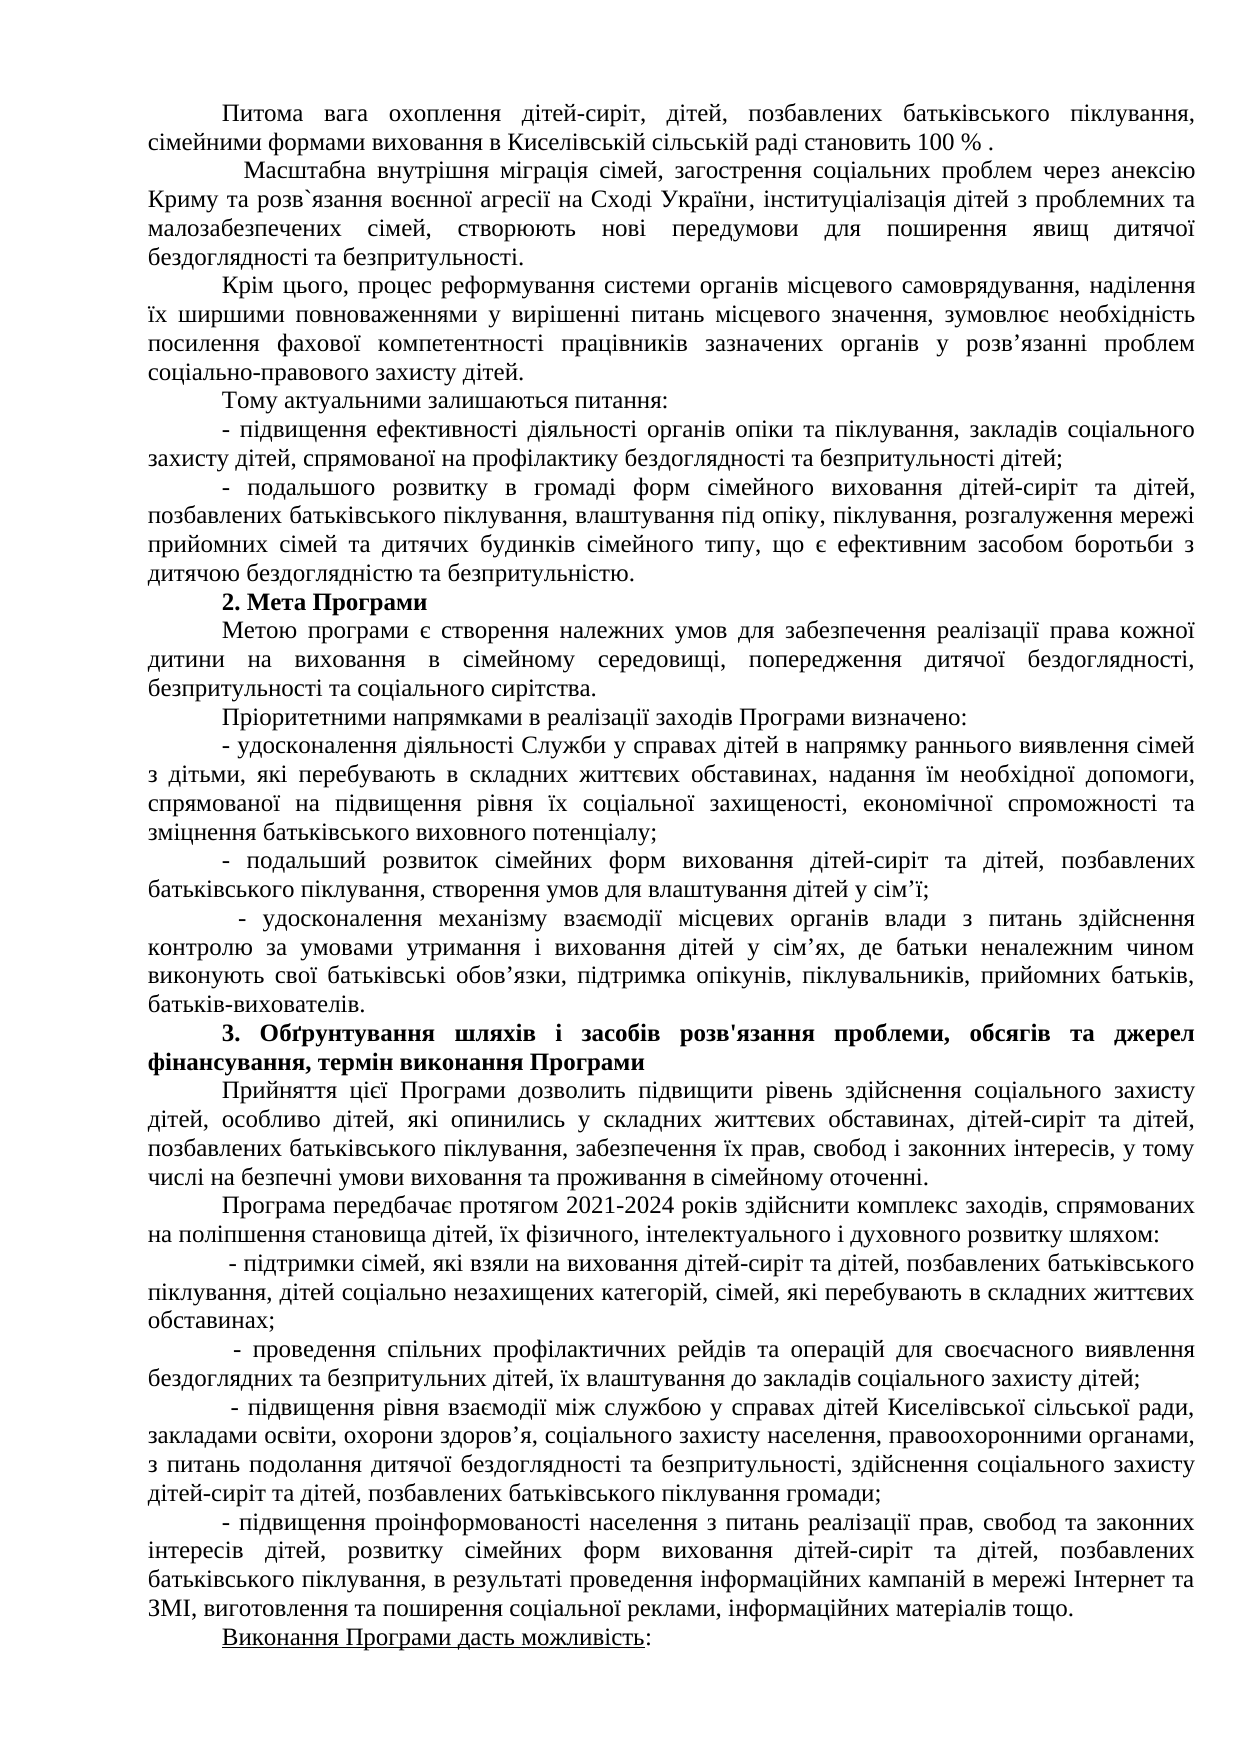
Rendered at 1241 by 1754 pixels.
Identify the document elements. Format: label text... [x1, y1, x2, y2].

text - проведення спільних профілактичних рейдів та операцій для своєчасного виявлення бездоглядних та безпритульних дітей, їх влаштування до закладів соціального захисту дітей; [148, 1334, 1196, 1392]
text Прийняття цієї Програми дозволить підвищити рівень здійснення соціального захисту дітей, особливо дітей, які опинились у складних життєвих обставинах, дітей-сиріт та дітей, позбавлених батьківського піклування, забезпечення їх прав, свобод і законних інтересів, у тому числі на безпечні умови виховання та проживання в сімейному оточенні. [148, 1075, 1196, 1190]
text Питома вага охоплення дітей-сиріт, дітей, позбавлених батьківського піклування, сімейними формами виховання в Киселівській сільській раді становить 100 % . [148, 98, 1196, 155]
text - підвищення рівня взаємодії між службою у справах дітей Киселівської сільської ради, закладами освіти, охорони здоров’я, соціального захисту населення, правоохоронними органами, з питань подолання дитячої бездоглядності та безпритульності, здійснення соціального захисту дітей-сиріт та дітей, позбавлених батьківського піклування громади; [148, 1392, 1196, 1507]
text Метою програми є створення належних умов для забезпечення реалізації права кожної дитини на виховання в сімейному середовищі, попередження дитячої бездоглядності, безпритульності та соціального сирітства. [148, 615, 1196, 702]
text - удосконалення діяльності Служби у справах дітей в напрямку раннього виявлення сімей з дітьми, які перебувають в складних життєвих обставинах, надання їм необхідної допомоги, спрямованої на підвищення рівня їх соціальної захищеності, економічної спроможності та зміцнення батьківського виховного потенціалу; [148, 730, 1196, 845]
text Тому актуальними залишаються питання: [148, 385, 1196, 414]
text - підтримки сімей, які взяли на виховання дітей-сиріт та дітей, позбавлених батьківського піклування, дітей соціально незахищених категорій, сімей, які перебувають в складних життєвих обставинах; [148, 1248, 1196, 1334]
text 2. Мета Програми [148, 587, 1196, 615]
text Виконання Програми дасть можливість: [148, 1622, 1196, 1650]
text - подальшого розвитку в громаді форм сімейного виховання дітей-сиріт та дітей, позбавлених батьківського піклування, влаштування під опіку, піклування, розгалуження мережі прийомних сімей та дитячих будинків сімейного типу, що є ефективним засобом боротьби з дитячою бездоглядністю та безпритульністю. [148, 472, 1196, 587]
text Крім цього, процес реформування системи органів місцевого самоврядування, наділення їх ширшими повноваженнями у вирішенні питань місцевого значення, зумовлює необхідність посилення фахової компетентності працівників зазначених органів у розв’язанні проблем соціально-правового захисту дітей. [148, 270, 1196, 385]
text Пріоритетними напрямками в реалізації заходів Програми визначено: [148, 702, 1196, 730]
text - підвищення проінформованості населення з питань реалізації прав, свобод та законних інтересів дітей, розвитку сімейних форм виховання дітей-сиріт та дітей, позбавлених батьківського піклування, в результаті проведення інформаційних кампаній в мережі Інтернет та ЗМІ, виготовлення та поширення соціальної реклами, інформаційних матеріалів тощо. [148, 1507, 1196, 1622]
text Масштабна внутрішня міграція сімей, загострення соціальних проблем через анексію Криму та розв`язання воєнної агресії на Сході України, інституціалізація дітей з проблемних та малозабезпечених сімей, створюють нові передумови для поширення явищ дитячої бездоглядності та безпритульності. [148, 155, 1196, 270]
text - подальший розвиток сімейних форм виховання дітей-сиріт та дітей, позбавлених батьківського піклування, створення умов для влаштування дітей у сім’ї; [148, 845, 1196, 903]
text Програма передбачає протягом 2021-2024 років здійснити комплекс заходів, спрямованих на поліпшення становища дітей, їх фізичного, інтелектуального і духовного розвитку шляхом: [148, 1190, 1196, 1248]
text - удосконалення механізму взаємодії місцевих органів влади з питань здійснення контролю за умовами утримання і виховання дітей у сім’ях, де батьки неналежним чином виконують свої батьківські обов’язки, підтримка опікунів, піклувальників, прийомних батьків, батьків-вихователів. [148, 903, 1196, 1018]
text - підвищення ефективності діяльності органів опіки та піклування, закладів соціального захисту дітей, спрямованої на профілактику бездоглядності та безпритульності дітей; [148, 414, 1196, 472]
text 3. Обґрунтування шляхів і засобів розв'язання проблеми, обсягів та джерел фінансування, термін виконання Програми [148, 1018, 1196, 1075]
